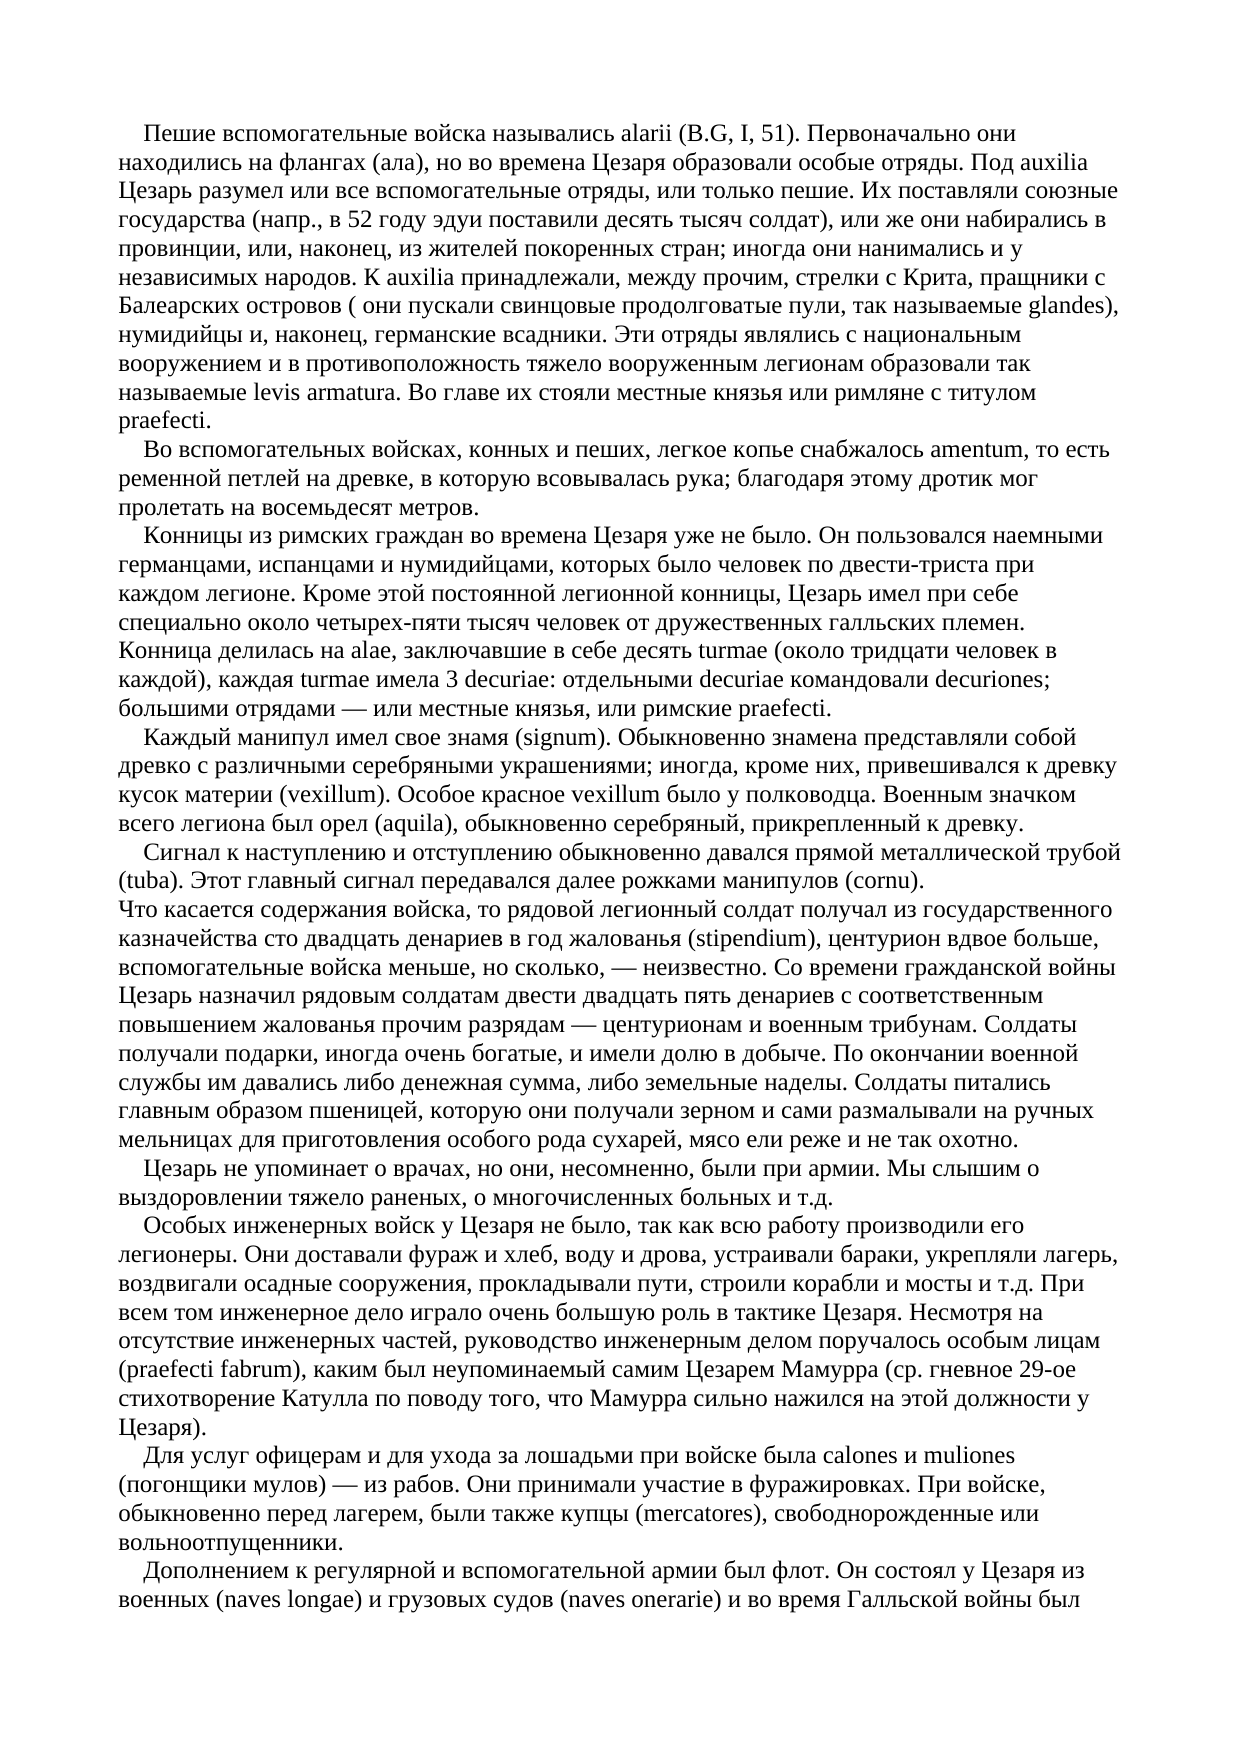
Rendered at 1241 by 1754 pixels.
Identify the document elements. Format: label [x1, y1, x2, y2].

text [118, 118, 1122, 1613]
